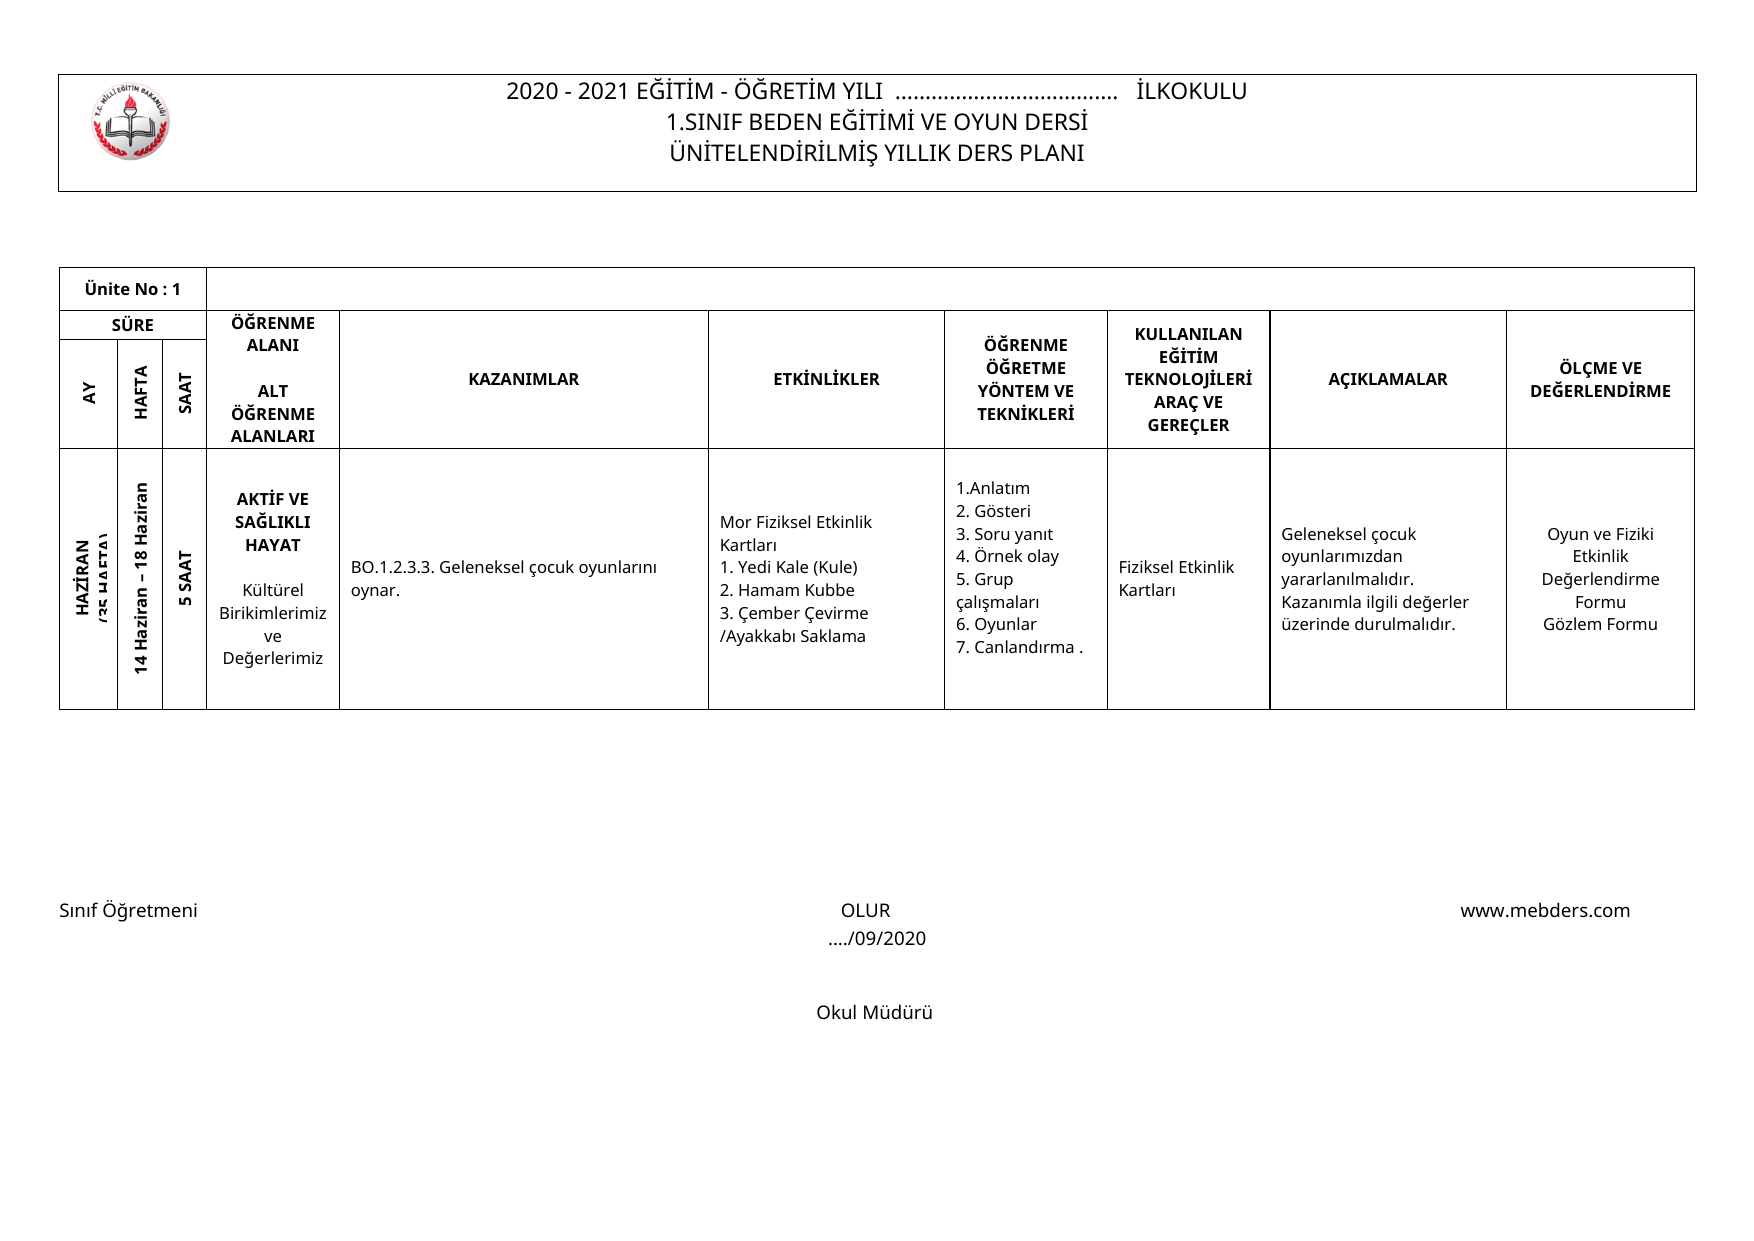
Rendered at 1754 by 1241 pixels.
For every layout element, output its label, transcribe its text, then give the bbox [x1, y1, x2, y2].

table_cell HAFTA [118, 340, 162, 447]
table_cell ETKİNLİKLER [709, 311, 944, 447]
table_cell SAAT [163, 340, 206, 447]
table_cell ÖĞRENME ALANI ALT ÖĞRENME ALANLARI [207, 311, 339, 447]
table_cell SÜRE [60, 311, 206, 338]
table_cell Fiziksel Etkinlik Kartları [1108, 449, 1269, 709]
table_cell ÖĞRENME ÖĞRETME YÖNTEM VE TEKNİKLERİ [945, 311, 1107, 447]
table_cell AKTİF VE SAĞLIKLI HAYAT Kültürel Birikimlerimiz ve Değerlerimiz [207, 449, 339, 709]
table_cell AÇIKLAMALAR [1271, 311, 1506, 447]
table_cell AY [60, 340, 117, 447]
table_cell Geleneksel çocuk oyunlarımızdan yararlanılmalıdır. Kazanımla ilgili değerler üzerinde durulmalıdır. [1271, 449, 1506, 709]
table_header [207, 268, 1694, 310]
text Okul Müdürü [723, 999, 1695, 1025]
table_cell 1.Anlatım 2. Gösteri 3. Soru yanıt 4. Örnek olay 5. Grup çalışmaları 6. Oyunlar 7. Canlandırma . [945, 449, 1107, 709]
table_cell Mor Fiziksel Etkinlik Kartları 1. Yedi Kale (Kule) 2. Hamam Kubbe 3. Çember Çevirme /Ayakkabı Saklama [709, 449, 944, 709]
table_cell Oyun ve Fiziki Etkinlik Değerlendirme Formu Gözlem Formu [1507, 449, 1694, 709]
text Sınıf Öğretmeni OLUR www.mebders.com [59, 898, 1695, 923]
table_cell HAZİRAN (35.HAFTA) [60, 449, 117, 709]
table_cell 5 SAAT [163, 449, 206, 709]
picture [85, 77, 175, 167]
table_cell BO.1.2.3.3. Geleneksel çocuk oyunlarını oynar. [340, 449, 708, 709]
table_header Ünite No : 1 [60, 268, 206, 310]
table_cell KAZANIMLAR [340, 311, 708, 447]
table_cell KULLANILAN EĞİTİM TEKNOLOJİLERİ ARAÇ VE GEREÇLER [1108, 311, 1269, 447]
table_cell 14 Haziran – 18 Haziran [118, 449, 162, 709]
text …./09/2020 [59, 925, 1695, 951]
table_cell ÖLÇME VE DEĞERLENDİRME [1507, 311, 1694, 447]
